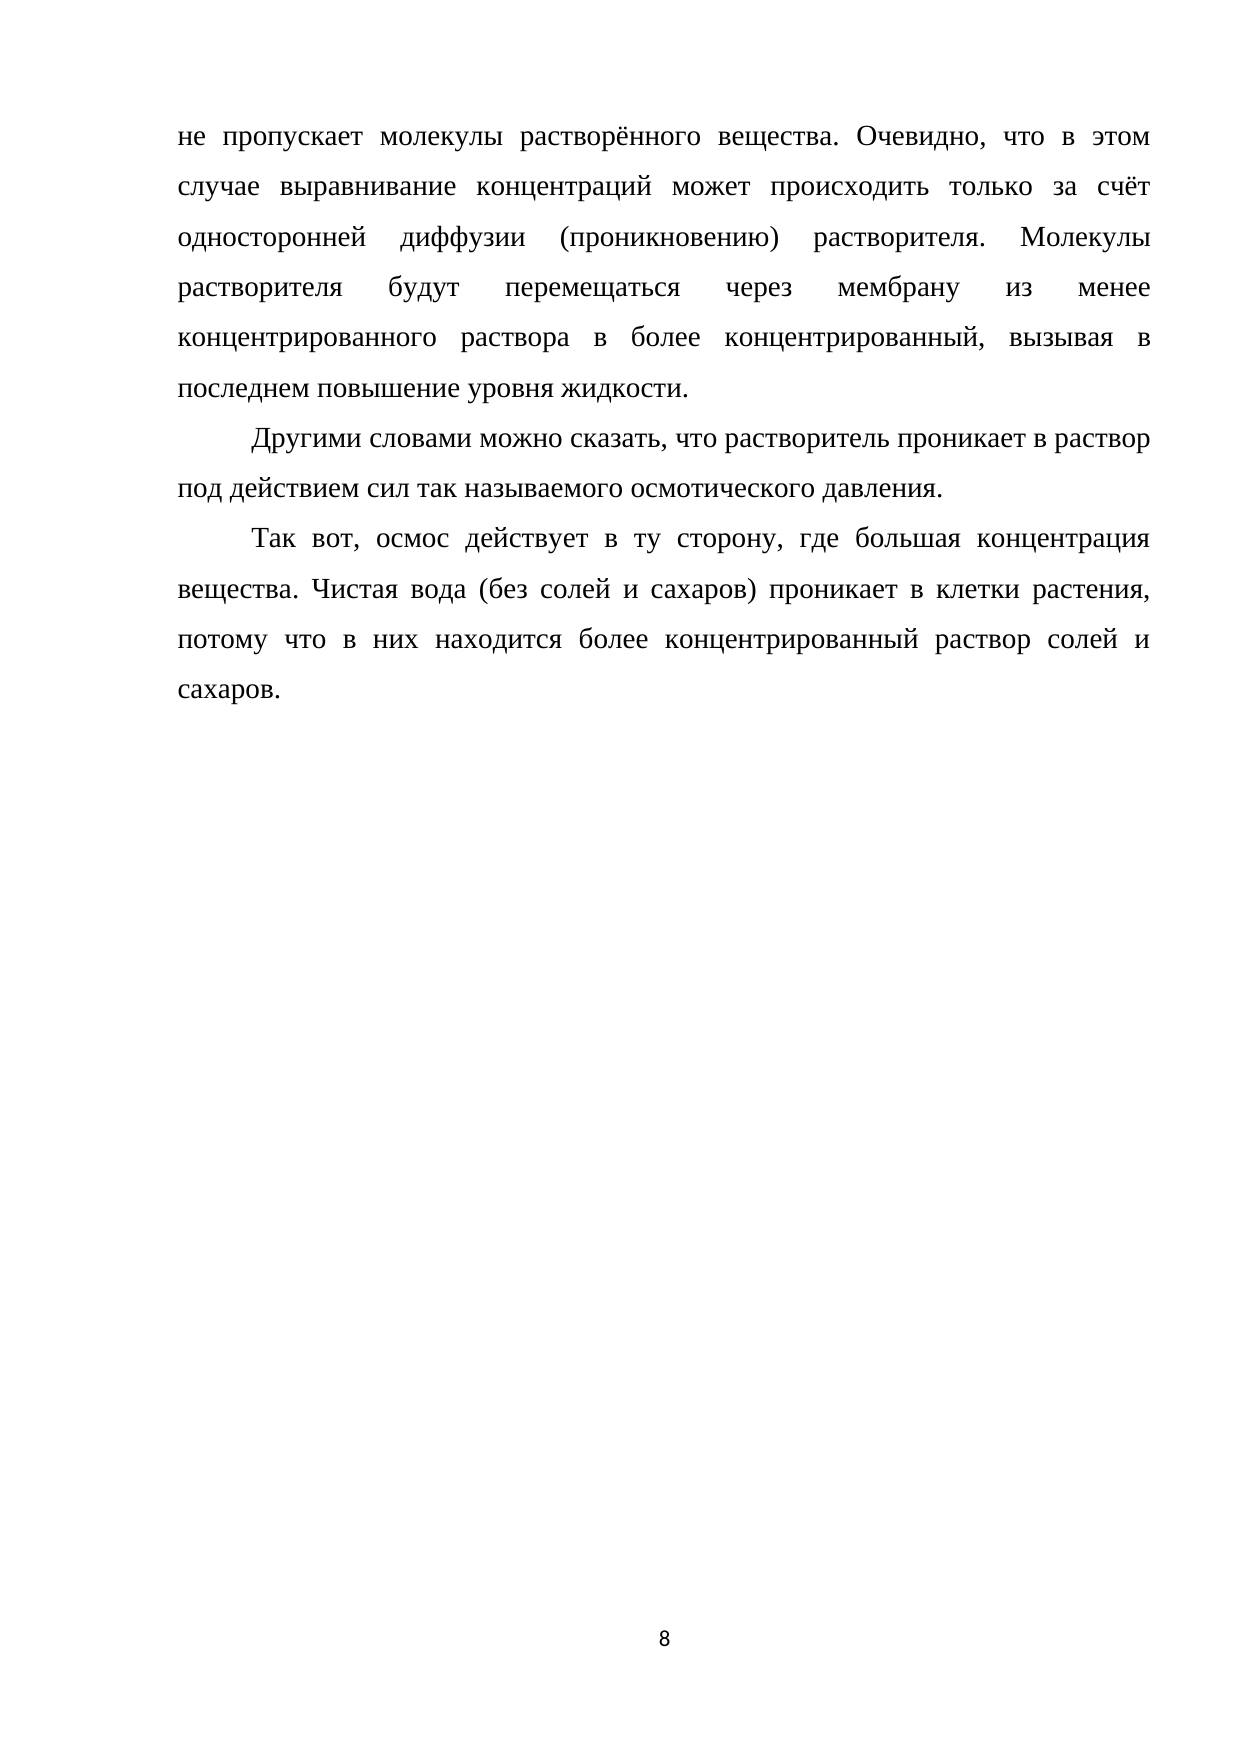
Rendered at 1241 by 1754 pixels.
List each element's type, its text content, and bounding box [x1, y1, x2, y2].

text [177, 118, 1152, 403]
text Другими словами можно сказать, что растворитель проникает в раствор под действием сил так называемого осмотического давления. [177, 420, 1152, 504]
text Так вот, осмос действует в ту сторону, где большая концентрация вещества. Чистая вода (без солей и сахаров) проникает в клетки растения, потому что в них находится более концентрированный раствор солей и сахаров. [177, 521, 1152, 705]
